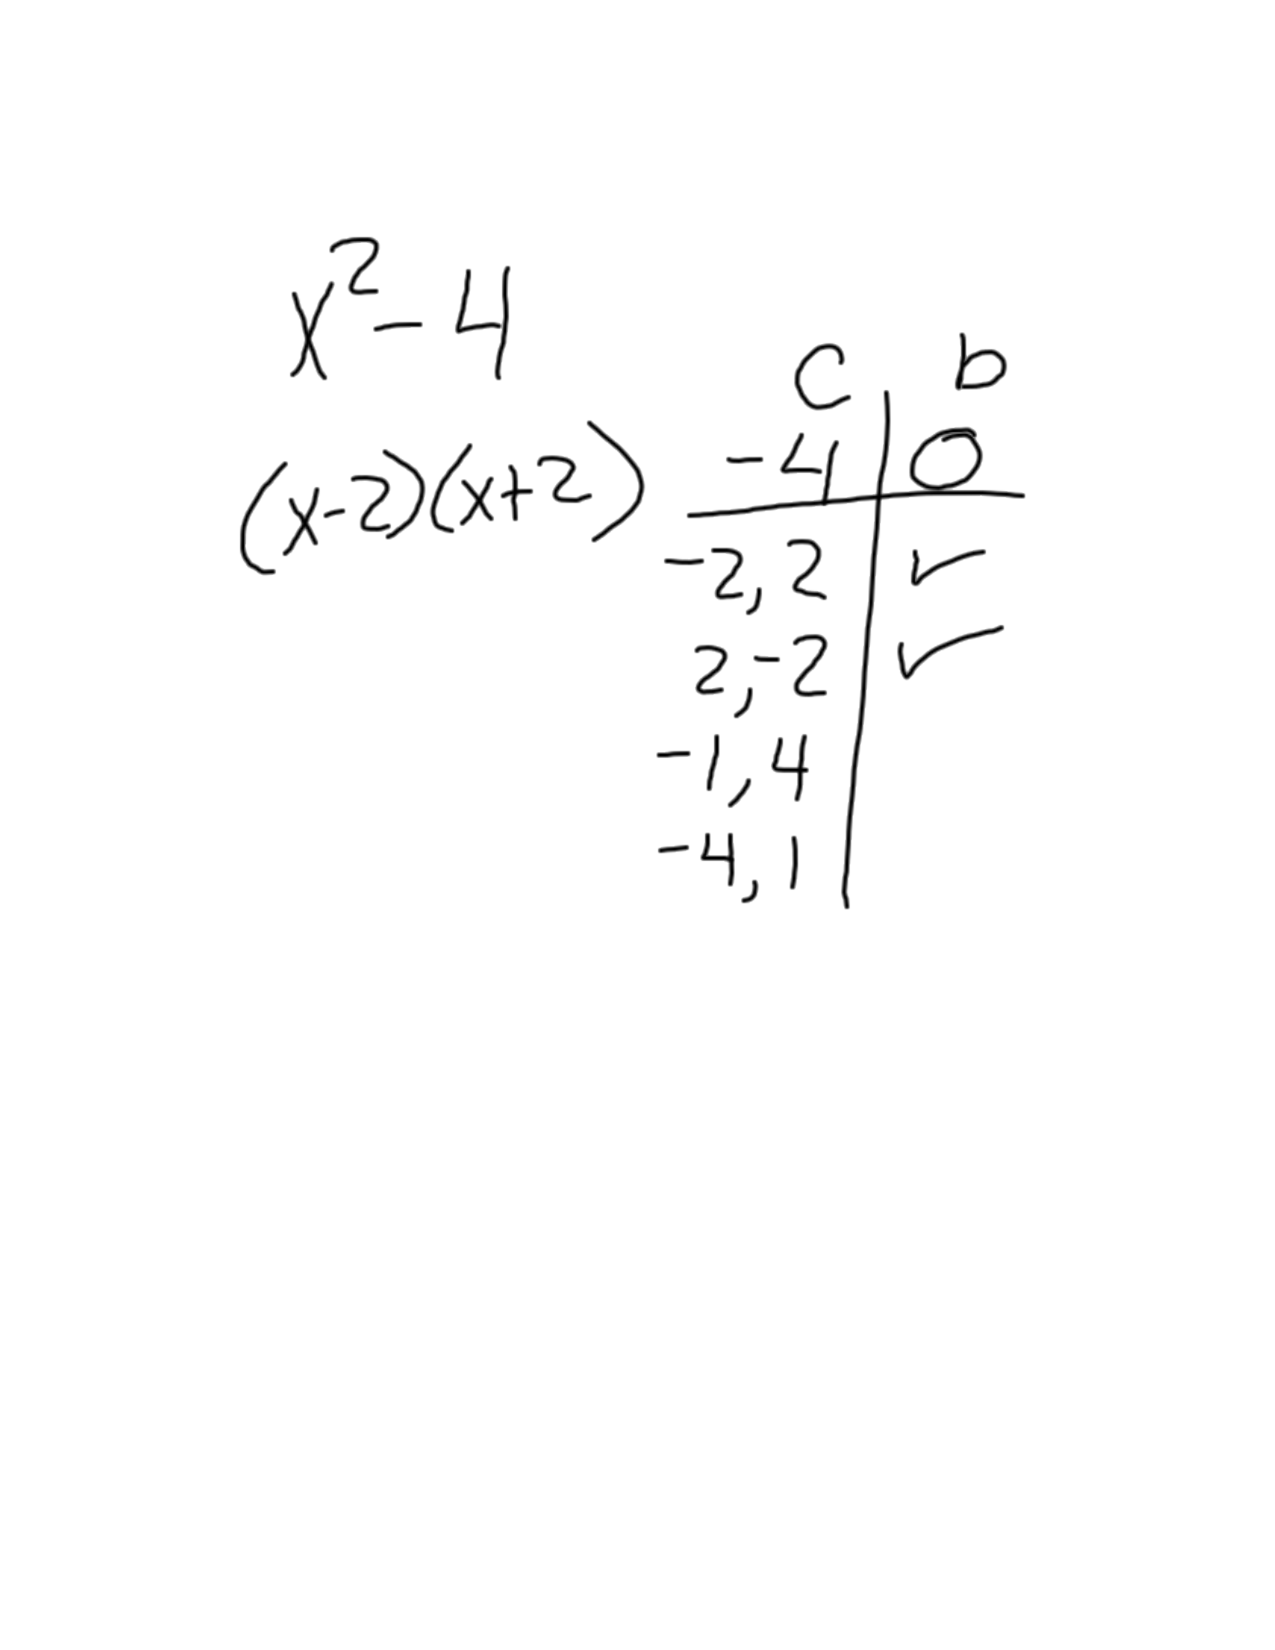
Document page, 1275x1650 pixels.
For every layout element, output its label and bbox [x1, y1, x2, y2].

picture [187, 150, 1088, 966]
